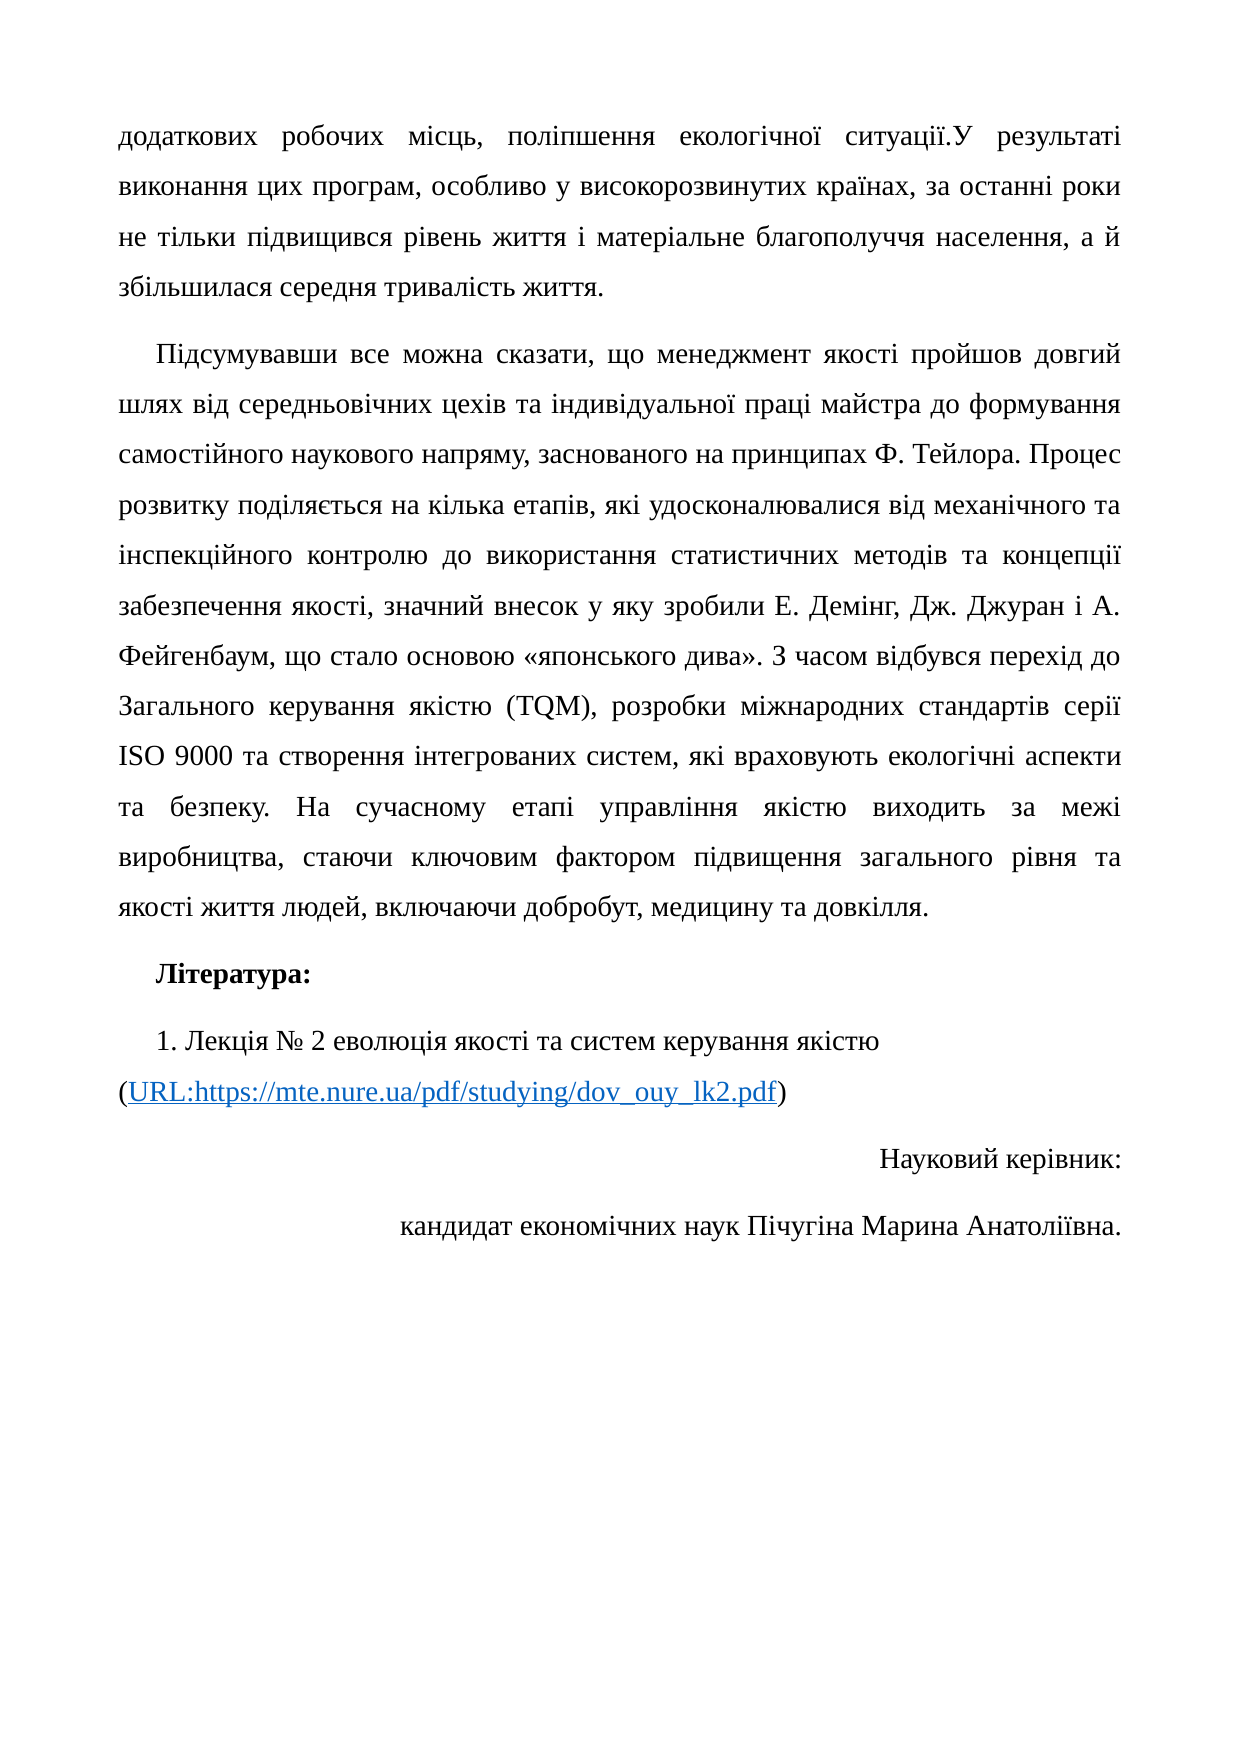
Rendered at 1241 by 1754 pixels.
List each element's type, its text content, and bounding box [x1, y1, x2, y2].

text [118, 118, 1122, 303]
text 1. Лекція № 2 еволюція якості та систем керування якістю (URL:https://mte.nure.ua/pdf/studying/dov_ouy_lk2.pdf) [118, 1023, 1122, 1107]
text кандидат економічних наук Пічугіна Марина Анатоліївна. [118, 1208, 1122, 1241]
text Література: [118, 956, 1122, 990]
text Підсумувавши все можна сказати, що менеджмент якості пройшов довгий шлях від середньовічних цехів та індивідуальної праці майстра до формування самостійного наукового напряму, заснованого на принципах Ф. Тейлора. Процес розвитку поділяється на кілька етапів, які удосконалювалися від механічного та інспекційного контролю до використання статистичних методів та концепції забезпечення якості, значний внесок у яку зробили Е. Демінг, Дж. Джуран і А. Фейгенбаум, що стало основою «японського дива». З часом відбувся перехід до Загального керування якістю (TQM), розробки міжнародних стандартів серії ISO 9000 та створення інтегрованих систем, які враховують екологічні аспекти та безпеку. На сучасному етапі управління якістю виходить за межі виробництва, стаючи ключовим фактором підвищення загального рівня та якості життя людей, включаючи добробут, медицину та довкілля. [118, 336, 1122, 923]
text Науковий керівник: [118, 1141, 1122, 1174]
